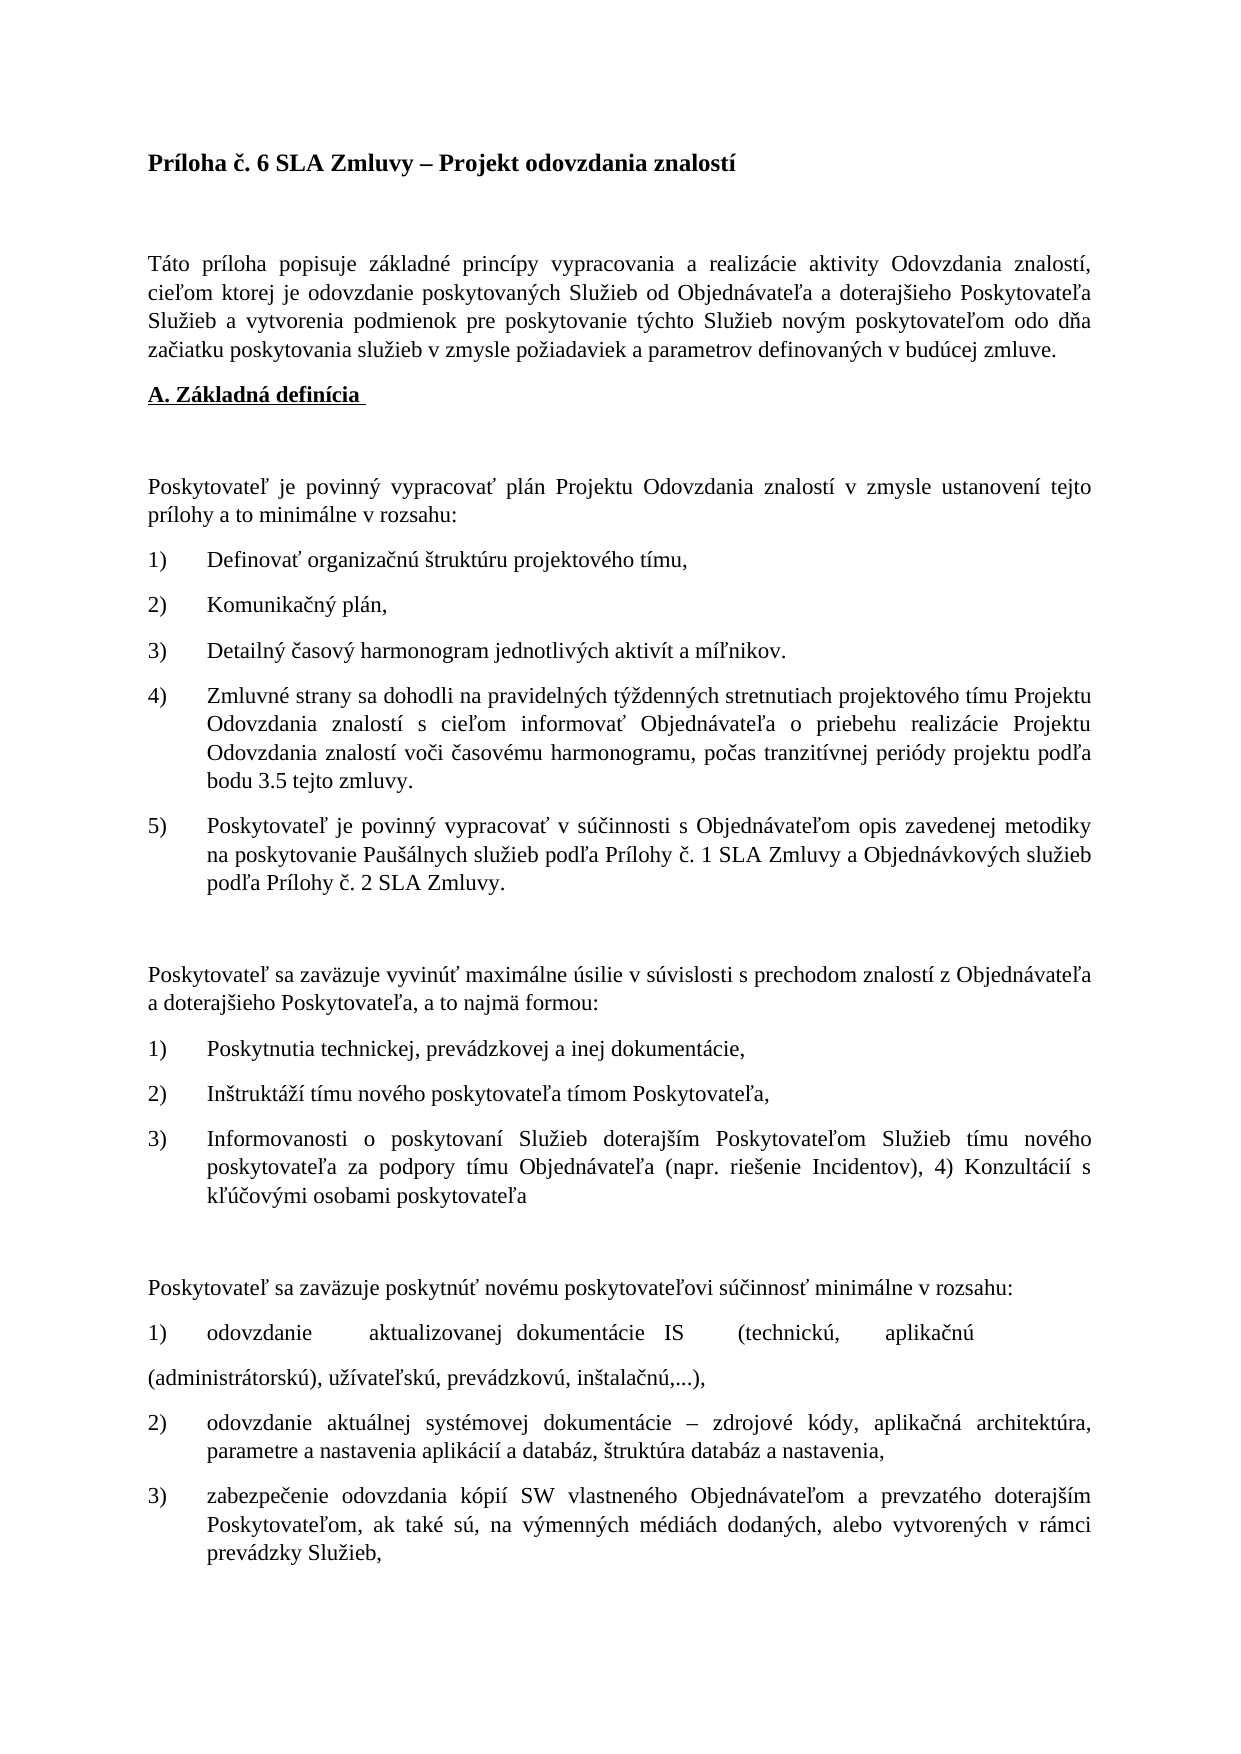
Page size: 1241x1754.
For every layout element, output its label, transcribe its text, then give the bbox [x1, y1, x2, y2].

text (administrátorskú), užívateľskú, prevádzkovú, inštalačnú,...), [148, 1364, 1093, 1390]
text 2) Inštruktáží tímu nového poskytovateľa tímom Poskytovateľa, [148, 1080, 1093, 1106]
text A. Základná definícia [148, 381, 1093, 407]
text 2) odovzdanie aktuálnej systémovej dokumentácie – zdrojové kódy, aplikačná architektúra, parametre a nastavenia aplikácií a databáz, štruktúra databáz a nastavenia, [148, 1409, 1093, 1464]
text 1) Definovať organizačnú štruktúru projektového tímu, [148, 546, 1093, 573]
text Táto príloha popisuje základné princípy vypracovania a realizácie aktivity Odovzdania znalostí, cieľom ktorej je odovzdanie poskytovaných Služieb od Objednávateľa a doterajšieho Poskytovateľa Služieb a vytvorenia podmienok pre poskytovanie týchto Služieb novým poskytovateľom odo dňa začiatku poskytovania služieb v zmysle požiadaviek a parametrov definovaných v budúcej zmluve. [148, 251, 1093, 362]
text Poskytovateľ sa zaväzuje poskytnúť novému poskytovateľovi súčinnosť minimálne v rozsahu: [148, 1274, 1093, 1300]
text 3) zabezpečenie odovzdania kópií SW vlastneného Objednávateľom a prevzatého doterajším Poskytovateľom, ak také sú, na výmenných médiách dodaných, alebo vytvorených v rámci prevádzky Služieb, [148, 1482, 1093, 1566]
text Poskytovateľ je povinný vypracovať plán Projektu Odovzdania znalostí v zmysle ustanovení tejto prílohy a to minimálne v rozsahu: [148, 473, 1093, 528]
text 1) Poskytnutia technickej, prevádzkovej a inej dokumentácie, [148, 1034, 1093, 1061]
text 4) Zmluvné strany sa dohodli na pravidelných týždenných stretnutiach projektového tímu Projektu Odovzdania znalostí s cieľom informovať Objednávateľa o priebehu realizácie Projektu Odovzdania znalostí voči časovému harmonogramu, počas tranzitívnej periódy projektu podľa bodu 3.5 tejto zmluvy. [148, 682, 1093, 793]
text 5) Poskytovateľ je povinný vypracovať v súčinnosti s Objednávateľom opis zavedenej metodiky na poskytovanie Paušálnych služieb podľa Prílohy č. 1 SLA Zmluvy a Objednávkových služieb podľa Prílohy č. 2 SLA Zmluvy. [148, 812, 1093, 895]
text 1) odovzdanie aktualizovanej dokumentácie IS (technickú, aplikačnú [148, 1319, 1093, 1345]
text 2) Komunikačný plán, [148, 592, 1093, 618]
text 3) Informovanosti o poskytovaní Služieb doterajším Poskytovateľom Služieb tímu nového poskytovateľa za podpory tímu Objednávateľa (napr. riešenie Incidentov), 4) Konzultácií s kľúčovými osobami poskytovateľa [148, 1125, 1093, 1208]
text 3) Detailný časový harmonogram jednotlivých aktivít a míľnikov. [148, 637, 1093, 663]
subtitle Príloha č. 6 SLA Zmluvy – Projekt odovzdania znalostí [148, 148, 1093, 176]
text Poskytovateľ sa zaväzuje vyvinúť maximálne úsilie v súvislosti s prechodom znalostí z Objednávateľa a doterajšieho Poskytovateľa, a to najmä formou: [148, 961, 1093, 1016]
